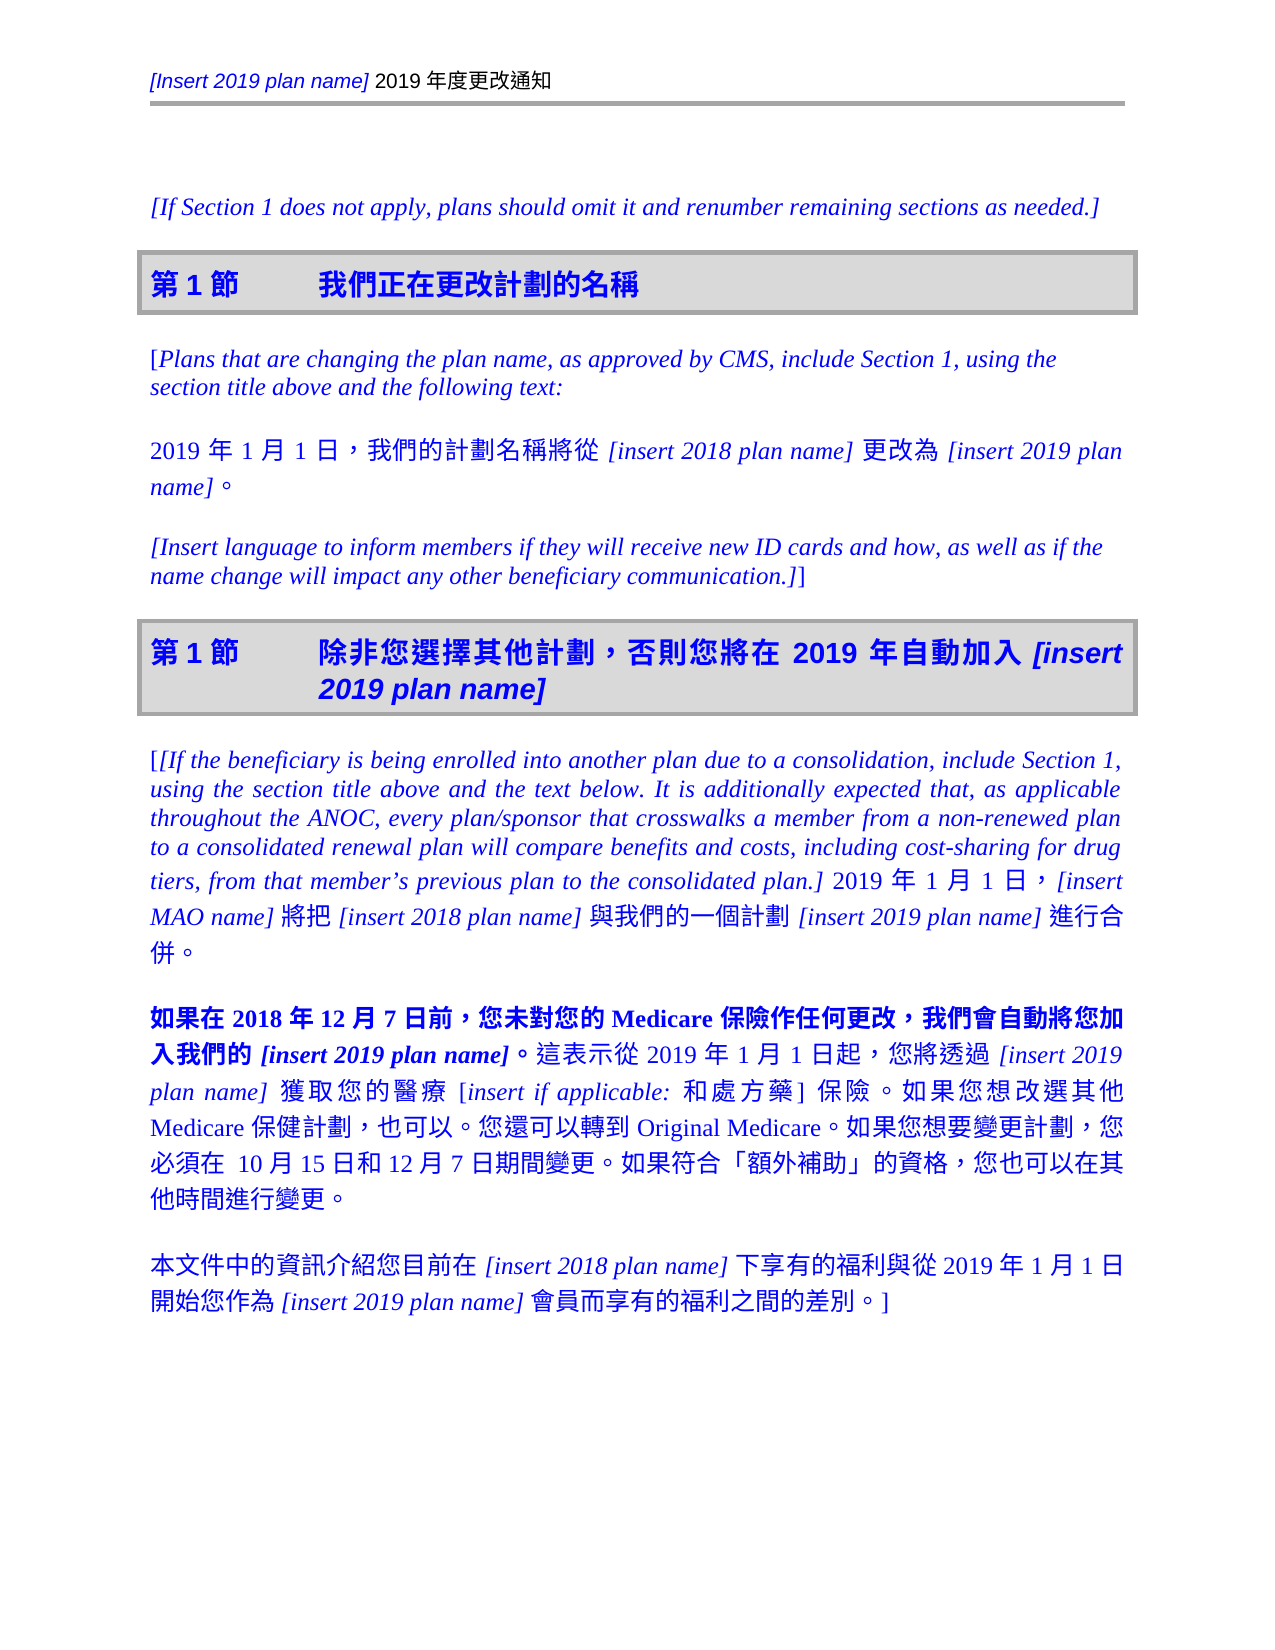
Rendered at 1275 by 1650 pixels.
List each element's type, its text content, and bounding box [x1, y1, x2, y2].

text 如果在 2018 年 12 月 7 日前，您未對您的 Medicare 保險作任何更改，我們會自動將您加入我們的 [insert 2019 plan name]。這表示從 2019 年 1 月 1 日起，您將透過 [insert 2019 plan name] 獲取您的醫療 [insert if applicable: 和處方藥] 保險。如果您想改選其他 Medicare 保健計劃，也可以。您還可以轉到 Original Medicare。如果您想要變更計劃，您必須在 10 月 15 日和 12 月 7 日期間變更。如果符合「額外補助」的資格，您也可以在其他時間進行變更。 [150, 998, 1125, 1216]
text 2019 年 1 月 1 日，我們的計劃名稱將從 [insert 2018 plan name] 更改為 [insert 2019 plan name]。 [150, 430, 1125, 503]
subtitle 第 1 節 除非您選擇其他計劃，否則您將在 2019 年自動加入 [insert 2019 plan name] [142, 623, 1133, 712]
text [Insert language to inform members if they will receive new ID cards and how, as well as if the name change will impact any other beneficiary communication.]] [150, 532, 1125, 589]
text [Plans that are changing the plan name, as approved by CMS, include Section 1, using the section title above and the following text: [150, 344, 1125, 401]
text [If Section 1 does not apply, plans should omit it and renumber remaining sections as needed.] [150, 192, 1125, 221]
text 本文件中的資訊介紹您目前在 [insert 2018 plan name] 下享有的福利與從 2019 年 1 月 1 日開始您作為 [insert 2019 plan name] 會員而享有的福利之間的差別。] [150, 1245, 1125, 1318]
subtitle 第 1 節 我們正在更改計劃的名稱 [142, 255, 1133, 310]
text [[If the beneficiary is being enrolled into another plan due to a consolidation, include Section 1, using the section title above and the text below. It is additionally expected that, as applicable throughout the ANOC, every plan/sponsor that crosswalks a member from a non-renewed plan to a consolidated renewal plan will compare benefits and costs, including cost-sharing for drug tiers, from that member’s previous plan to the consolidated plan.] 2019 年 1 月 1 日，[insert MAO name] 將把 [insert 2018 plan name] 與我們的一個計劃 [insert 2019 plan name] 進行合併。 [150, 746, 1125, 969]
